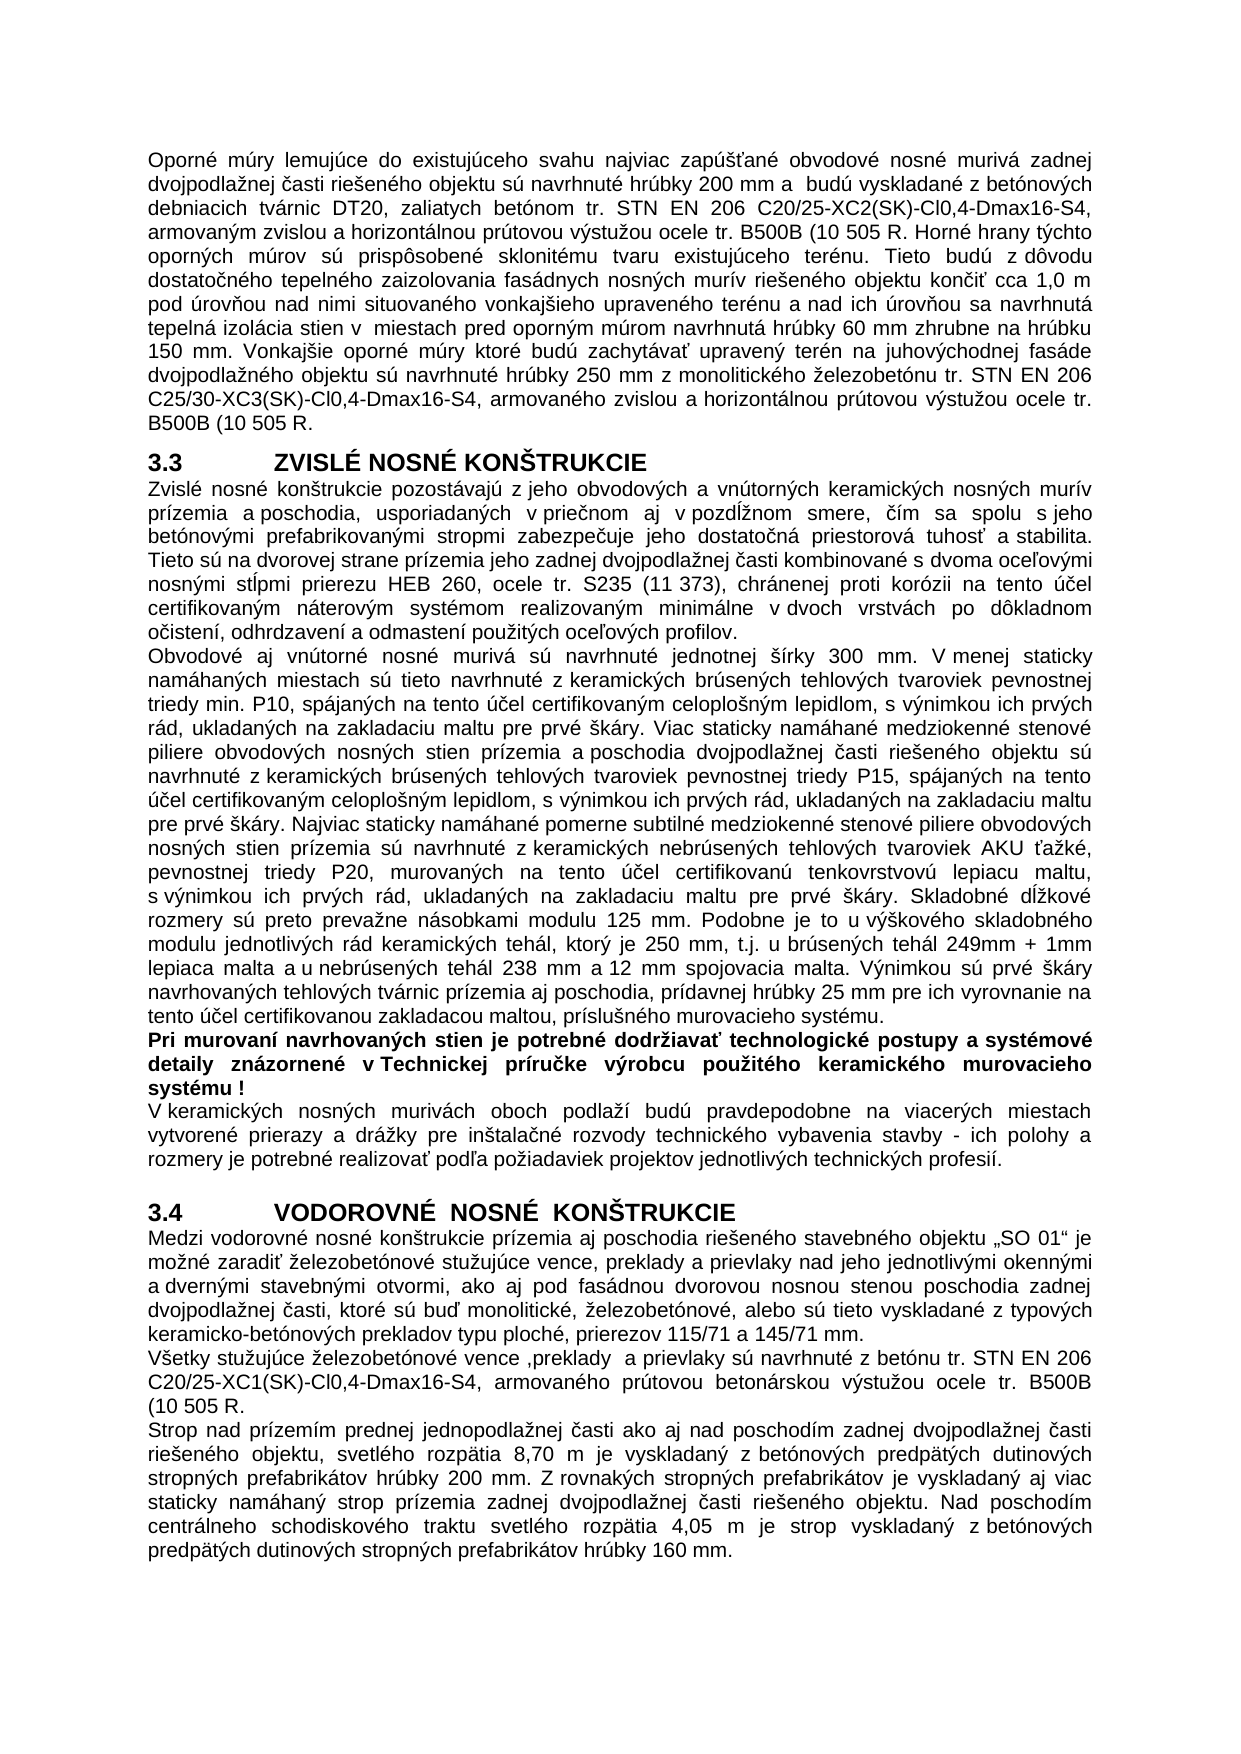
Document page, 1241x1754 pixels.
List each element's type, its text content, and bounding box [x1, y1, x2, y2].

text Obvodové aj vnútorné nosné murivá sú navrhnuté jednotnej šírky 300 mm. V menej staticky namáhaných miestach sú tieto navrhnuté z keramických brúsených tehlových tvaroviek pevnostnej triedy min. P10, spájaných na tento účel certifikovaným celoplošným lepidlom, s výnimkou ich prvých rád, ukladaných na zakladaciu maltu pre prvé škáry. Viac staticky namáhané medziokenné stenové piliere obvodových nosných stien prízemia a poschodia dvojpodlažnej časti riešeného objektu sú navrhnuté z keramických brúsených tehlových tvaroviek pevnostnej triedy P15, spájaných na tento účel certifikovaným celoplošným lepidlom, s výnimkou ich prvých rád, ukladaných na zakladaciu maltu pre prvé škáry. Najviac staticky namáhané pomerne subtilné medziokenné stenové piliere obvodových nosných stien prízemia sú navrhnuté z keramických nebrúsených tehlových tvaroviek AKU ťažké, pevnostnej triedy P20, murovaných na tento účel certifikovanú tenkovrstvovú lepiacu maltu, s výnimkou ich prvých rád, ukladaných na zakladaciu maltu pre prvé škáry. Skladobné dĺžkové rozmery sú preto prevažne násobkami modulu 125 mm. Podobne je to u výškového skladobného modulu jednotlivých rád keramických tehál, ktorý je 250 mm, t.j. u brúsených tehál 249mm + 1mm lepiaca malta a u nebrúsených tehál 238 mm a 12 mm spojovacia malta. Výnimkou sú prvé škáry navrhovaných tehlových tvárnic prízemia aj poschodia, prídavnej hrúbky 25 mm pre ich vyrovnanie na tento účel certifikovanou zakladacou maltou, príslušného murovacieho systému. [148, 644, 1093, 1027]
list VODOROVNÉ NOSNÉ KONŠTRUKCIE [148, 1197, 1093, 1226]
text V keramických nosných murivách oboch podlaží budú pravdepodobne na viacerých miestach vytvorené prierazy a drážky pre inštalačné rozvody technického vybavenia stavby - ich polohy a rozmery je potrebné realizovať podľa požiadaviek projektov jednotlivých technických profesií. [148, 1099, 1093, 1171]
text Zvislé nosné konštrukcie pozostávajú z jeho obvodových a vnútorných keramických nosných murív prízemia a poschodia, usporiadaných v priečnom aj v pozdĺžnom smere, čím sa spolu s jeho betónovými prefabrikovanými stropmi zabezpečuje jeho dostatočná priestorová tuhosť a stabilita. Tieto sú na dvorovej strane prízemia jeho zadnej dvojpodlažnej časti kombinované s dvoma oceľovými nosnými stĺpmi prierezu HEB 260, ocele tr. S235 (11 373), chránenej proti korózii na tento účel certifikovaným náterovým systémom realizovaným minimálne v dvoch vrstvách po dôkladnom očistení, odhrdzavení a odmastení použitých oceľových profilov. [148, 476, 1093, 644]
text Pri murovaní navrhovaných stien je potrebné dodržiavať technologické postupy a systémové detaily znázornené v Technickej príručke výrobcu použitého keramického murovacieho systému ! [148, 1027, 1093, 1099]
list ZVISLÉ NOSNÉ KONŠTRUKCIE [148, 448, 1093, 476]
text Všetky stužujúce železobetónové vence ,preklady a prievlaky sú navrhnuté z betónu tr. STN EN 206 C20/25-XC1(SK)-Cl0,4-Dmax16-S4, armovaného prútovou betonárskou výstužou ocele tr. B500B (10 505 R. [148, 1346, 1093, 1418]
text Medzi vodorovné nosné konštrukcie prízemia aj poschodia riešeného stavebného objektu „SO 01“ je možné zaradiť železobetónové stužujúce vence, preklady a prievlaky nad jeho jednotlivými okennými a dvernými stavebnými otvormi, ako aj pod fasádnou dvorovou nosnou stenou poschodia zadnej dvojpodlažnej časti, ktoré sú buď monolitické, železobetónové, alebo sú tieto vyskladané z typových keramicko-betónových prekladov typu ploché, prierezov 115/71 a 145/71 mm. [148, 1226, 1093, 1346]
text Strop nad prízemím prednej jednopodlažnej časti ako aj nad poschodím zadnej dvojpodlažnej časti riešeného objektu, svetlého rozpätia 8,70 m je vyskladaný z betónových predpätých dutinových stropných prefabrikátov hrúbky 200 mm. Z rovnakých stropných prefabrikátov je vyskladaný aj viac staticky namáhaný strop prízemia zadnej dvojpodlažnej časti riešeného objektu. Nad poschodím centrálneho schodiskového traktu svetlého rozpätia 4,05 m je strop vyskladaný z betónových predpätých dutinových stropných prefabrikátov hrúbky 160 mm. [148, 1418, 1093, 1562]
text Oporné múry lemujúce do existujúceho svahu najviac zapúšťané obvodové nosné murivá zadnej dvojpodlažnej časti riešeného objektu sú navrhnuté hrúbky 200 mm a budú vyskladané z betónových debniacich tvárnic DT20, zaliatych betónom tr. STN EN 206 C20/25-XC2(SK)-Cl0,4-Dmax16-S4, armovaným zvislou a horizontálnou prútovou výstužou ocele tr. B500B (10 505 R. Horné hrany týchto oporných múrov sú prispôsobené sklonitému tvaru existujúceho terénu. Tieto budú z dôvodu dostatočného tepelného zaizolovania fasádnych nosných murív riešeného objektu končiť cca 1,0 m pod úrovňou nad nimi situovaného vonkajšieho upraveného terénu a nad ich úrovňou sa navrhnutá tepelná izolácia stien v miestach pred oporným múrom navrhnutá hrúbky 60 mm zhrubne na hrúbku 150 mm. Vonkajšie oporné múry ktoré budú zachytávať upravený terén na juhovýchodnej fasáde dvojpodlažného objektu sú navrhnuté hrúbky 250 mm z monolitického železobetónu tr. STN EN 206 C25/30-XC3(SK)-Cl0,4-Dmax16-S4, armovaného zvislou a horizontálnou prútovou výstužou ocele tr. B500B (10 505 R. [148, 148, 1093, 435]
